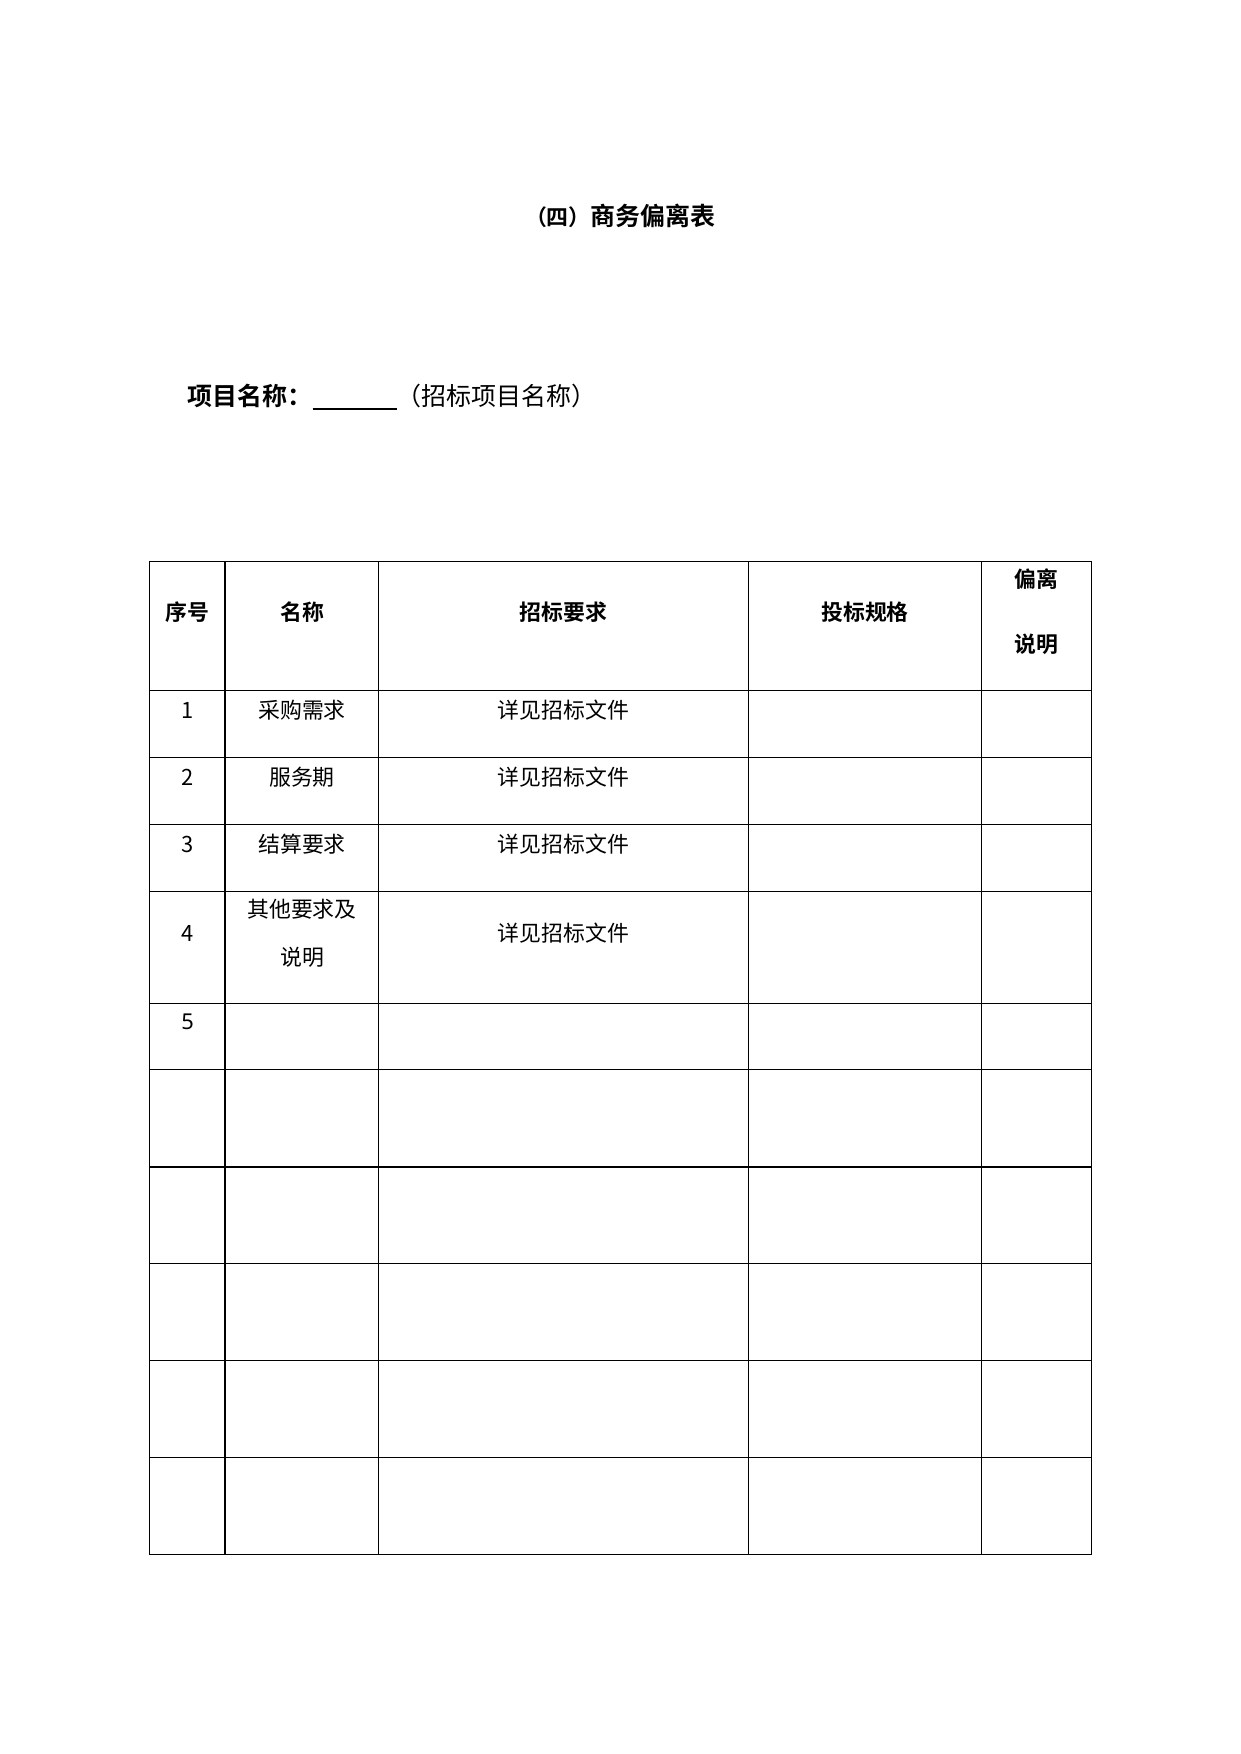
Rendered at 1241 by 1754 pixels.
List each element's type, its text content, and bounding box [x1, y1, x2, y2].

table_cell [150, 1264, 224, 1360]
table_header 偏离 说明 [982, 562, 1091, 690]
table_cell [749, 1168, 981, 1263]
table_cell 4 [150, 892, 224, 1002]
table_cell [226, 1264, 378, 1360]
table_cell 5 [150, 1004, 224, 1069]
table_cell [982, 1264, 1091, 1360]
table_cell 3 [150, 825, 224, 891]
table_cell [150, 1168, 224, 1263]
table_cell 服务期 [226, 758, 378, 824]
table_cell [150, 1361, 224, 1457]
text （四）商务偏离表 [187, 182, 1053, 247]
table_cell [982, 758, 1091, 824]
table_cell [379, 1458, 748, 1554]
table_cell [150, 1458, 224, 1554]
table_cell 详见招标文件 [379, 825, 748, 891]
table_cell [749, 892, 981, 1002]
table_cell 采购需求 [226, 691, 378, 757]
table_cell [749, 758, 981, 824]
table_cell 其他要求及说明 [226, 892, 378, 1002]
table_cell [982, 1070, 1091, 1166]
table_cell 详见招标文件 [379, 758, 748, 824]
table_header 招标要求 [379, 562, 748, 690]
table_cell [226, 1070, 378, 1166]
table_cell [982, 1168, 1091, 1263]
table_cell [379, 1070, 748, 1166]
table_cell [226, 1004, 378, 1069]
table_header 名称 [226, 562, 378, 690]
table_cell [749, 1458, 981, 1554]
table_cell 详见招标文件 [379, 691, 748, 757]
table_cell [379, 1168, 748, 1263]
table_cell 1 [150, 691, 224, 757]
text 项目名称： （招标项目名称） [187, 362, 1053, 427]
table_cell 结算要求 [226, 825, 378, 891]
table_cell [982, 1361, 1091, 1457]
table_cell [749, 1004, 981, 1069]
table_cell [749, 1361, 981, 1457]
table_cell [226, 1458, 378, 1554]
table_cell [982, 1004, 1091, 1069]
table_cell [150, 1070, 224, 1166]
table_cell [379, 1264, 748, 1360]
table_cell [982, 825, 1091, 891]
table_cell [226, 1361, 378, 1457]
table_cell [379, 1004, 748, 1069]
table_cell [982, 1458, 1091, 1554]
table_cell [749, 1070, 981, 1166]
table_cell 2 [150, 758, 224, 824]
table_cell [379, 1361, 748, 1457]
table_cell [749, 691, 981, 757]
table_cell [749, 825, 981, 891]
table_cell [226, 1168, 378, 1263]
table_cell [749, 1264, 981, 1360]
table_header 序号 [150, 562, 224, 690]
table_header 投标规格 [749, 562, 981, 690]
table_cell [982, 691, 1091, 757]
table_cell 详见招标文件 [379, 892, 748, 1002]
table_cell [982, 892, 1091, 1002]
